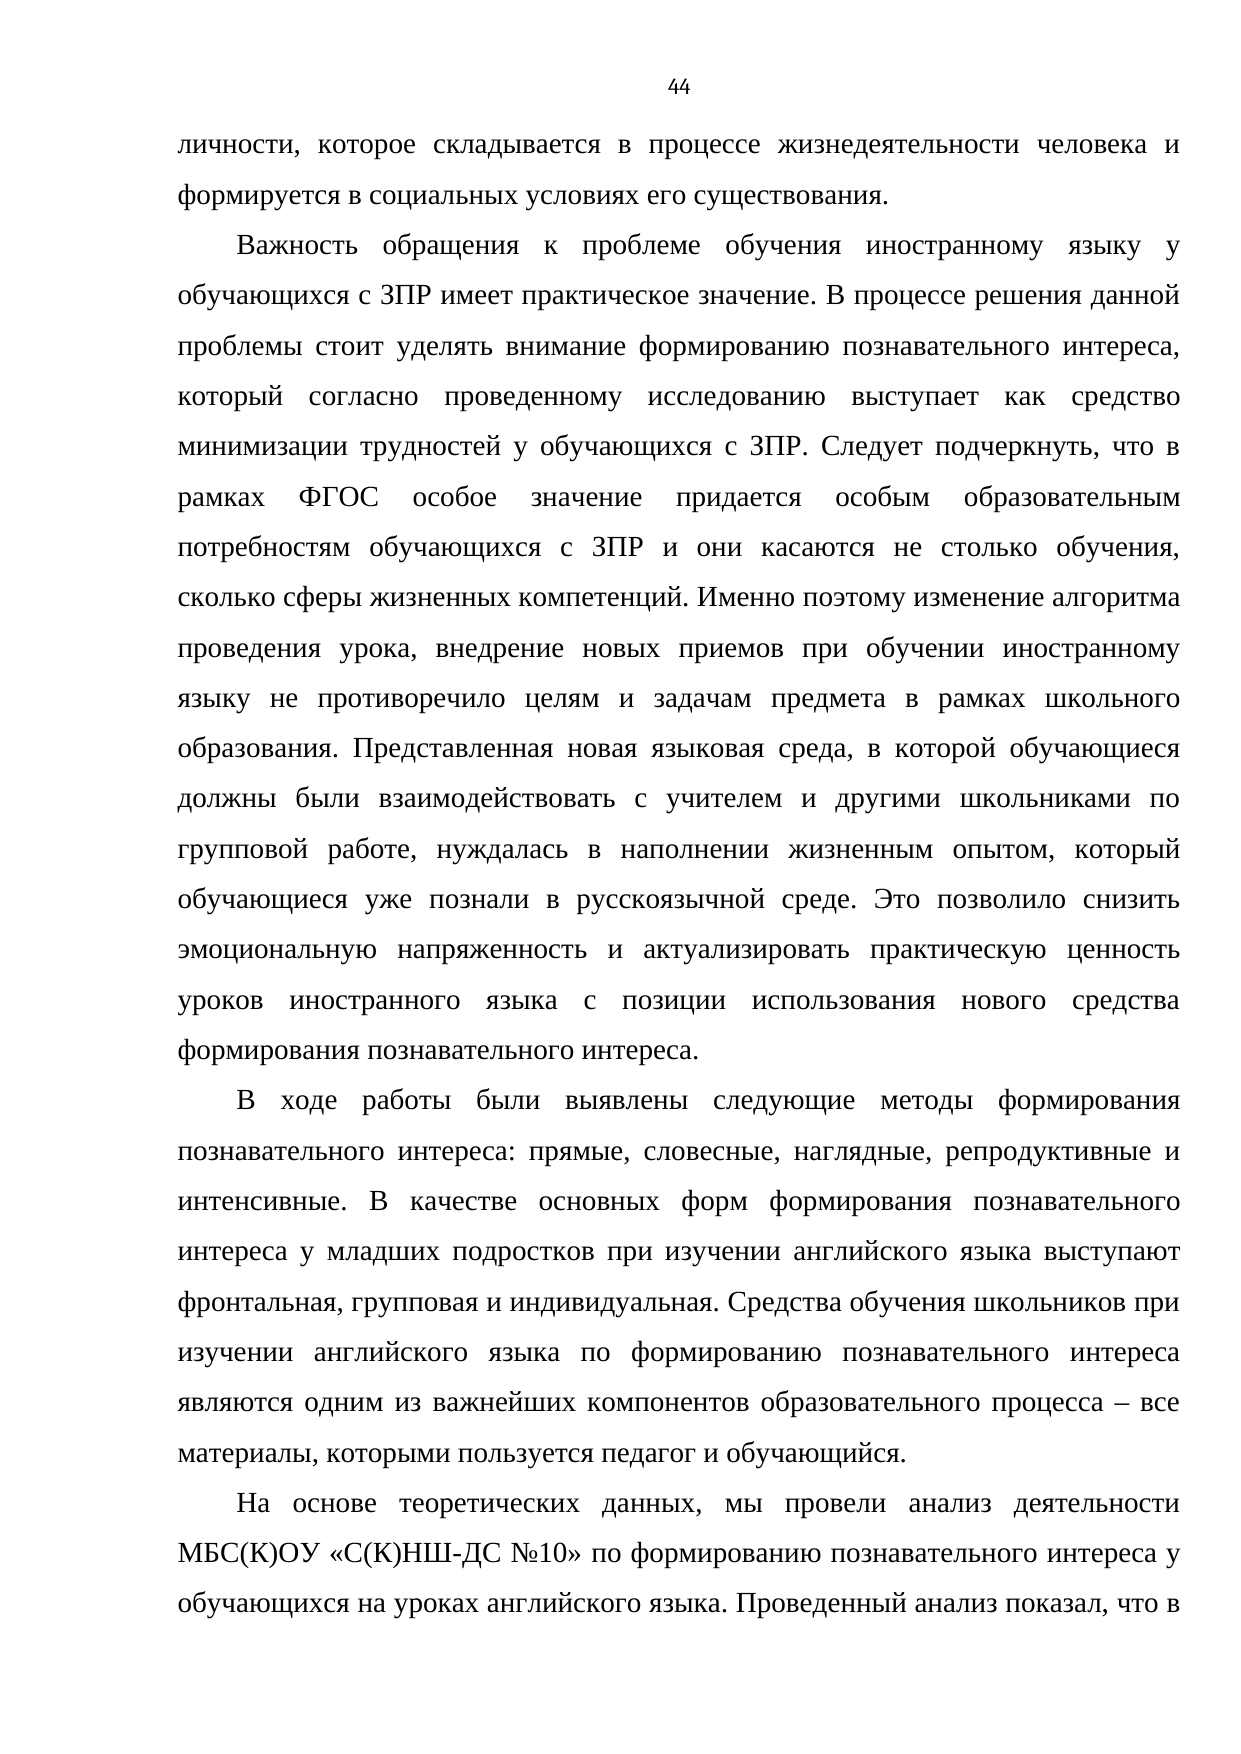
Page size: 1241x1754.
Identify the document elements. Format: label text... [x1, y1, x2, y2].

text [177, 1485, 1181, 1619]
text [177, 127, 1181, 210]
text Важность обращения к проблеме обучения иностранному языку у обучающихся с ЗПР имеет практическое значение. В процессе решения данной проблемы стоит уделять внимание формированию познавательного интереса, который согласно проведенному исследованию выступает как средство минимизации трудностей у обучающихся с ЗПР. Следует подчеркнуть, что в рамках ФГОС особое значение придается особым образовательным потребностям обучающихся с ЗПР и они касаются не столько обучения, сколько сферы жизненных компетенций. Именно поэтому изменение алгоритма проведения урока, внедрение новых приемов при обучении иностранному языку не противоречило целям и задачам предмета в рамках школьного образования. Представленная новая языковая среда, в которой обучающиеся должны были взаимодействовать с учителем и другими школьниками по групповой работе, нуждалась в наполнении жизненным опытом, который обучающиеся уже познали в русскоязычной среде. Это позволило снизить эмоциональную напряженность и актуализировать практическую ценность уроков иностранного языка с позиции использования нового средства формирования познавательного интереса. [177, 227, 1181, 1066]
text В ходе работы были выявлены следующие методы формирования познавательного интереса: прямые, словесные, наглядные, репродуктивные и интенсивные. В качестве основных форм формирования познавательного интереса у младших подростков при изучении английского языка выступают фронтальная, групповая и индивидуальная. Средства обучения школьников при изучении английского языка по формированию познавательного интереса являются одним из важнейших компонентов образовательного процесса – все материалы, которыми пользуется педагог и обучающийся. [177, 1082, 1181, 1468]
